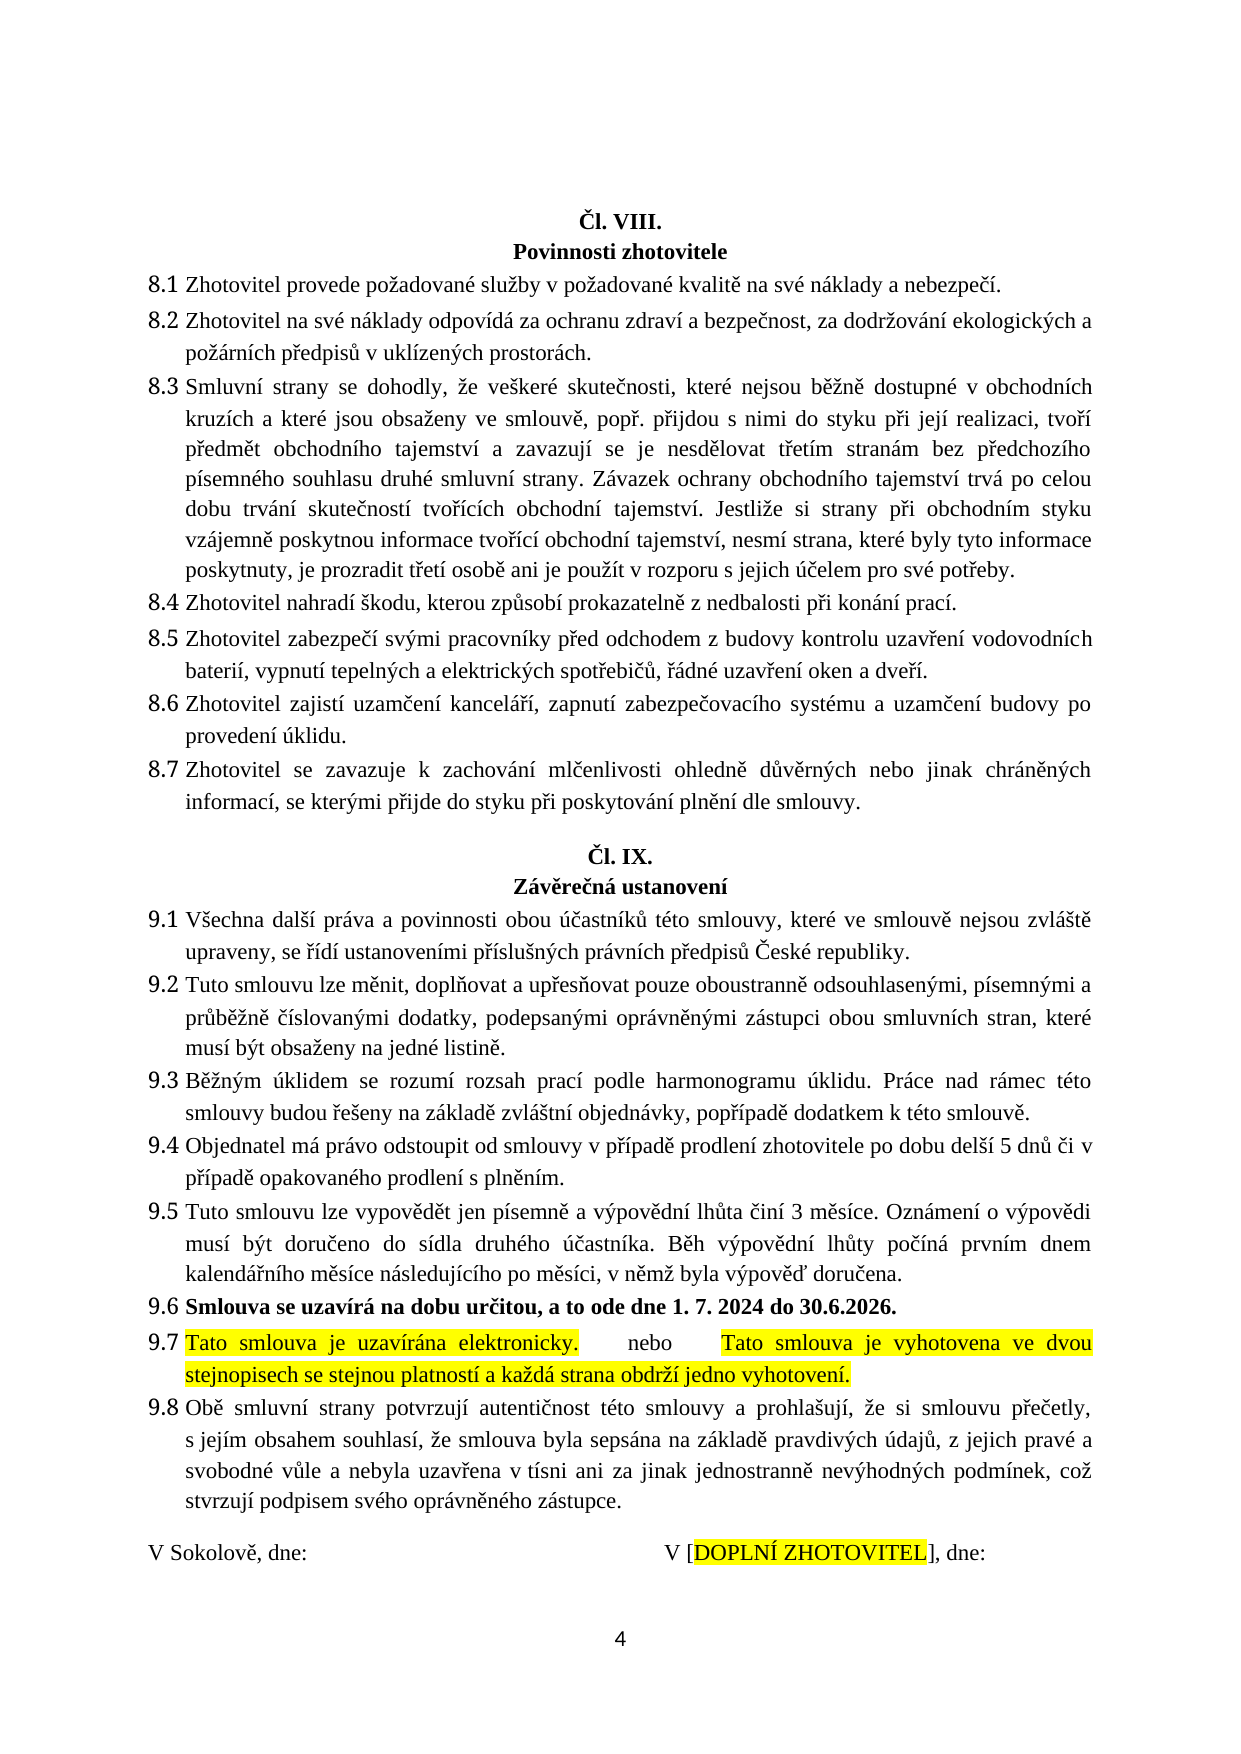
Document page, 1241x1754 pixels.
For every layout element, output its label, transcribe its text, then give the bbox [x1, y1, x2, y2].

list Zhotovitel nahradí škodu, kterou způsobí prokazatelně z nedbalosti při konání prací. [148, 586, 1093, 617]
text Čl. VIII. [148, 208, 1093, 234]
list Zhotovitel se zavazuje k zachování mlčenlivosti ohledně důvěrných nebo jinak chráněných informací, se kterými přijde do styku při poskytování plnění dle smlouvy. [148, 753, 1093, 814]
list Všechna další práva a povinnosti obou účastníků této smlouvy, které ve smlouvě nejsou zvláště upraveny, se řídí ustanoveními příslušných právních předpisů České republiky. [148, 903, 1093, 964]
list Zhotovitel zabezpečí svými pracovníky před odchodem z budovy kontrolu uzavření vodovodních baterií, vypnutí tepelných a elektrických spotřebičů, řádné uzavření oken a dveří. [148, 622, 1093, 683]
list Smlouva se uzavírá na dobu určitou, a to ode dne 1. 7. 2024 do 30.6.2026. [148, 1290, 1093, 1321]
list Obě smluvní strany potvrzují autentičnost této smlouvy a prohlašují, že si smlouvu přečetly, s jejím obsahem souhlasí, že smlouva byla sepsána na základě pravdivých údajů, z jejich pravé a svobodné vůle a nebyla uzavřena v tísni ani za jinak jednostranně nevýhodných podmínek, což stvrzují podpisem svého oprávněného zástupce. [148, 1391, 1093, 1513]
list Běžným úklidem se rozumí rozsah prací podle harmonogramu úklidu. Práce nad rámec této smlouvy budou řešeny na základě zvláštní objednávky, popřípadě dodatkem k této smlouvě. [148, 1064, 1093, 1125]
list Smluvní strany se dohodly, že veškeré skutečnosti, které nejsou běžně dostupné v obchodních kruzích a které jsou obsaženy ve smlouvě, popř. přijdou s nimi do styku při její realizaci, tvoří předmět obchodního tajemství a zavazují se je nesdělovat třetím stranám bez předchozího písemného souhlasu druhé smluvní strany. Závazek ochrany obchodního tajemství trvá po celou dobu trvání skutečností tvořících obchodní tajemství. Jestliže si strany při obchodním styku vzájemně poskytnou informace tvořící obchodní tajemství, nesmí strana, které byly tyto informace poskytnuty, je prozradit třetí osobě ani je použít v rozporu s jejich účelem pro své potřeby. [148, 370, 1093, 582]
text Čl. IX. [148, 843, 1093, 869]
text Povinnosti zhotovitele [148, 238, 1093, 264]
list Tato smlouva je uzavírána elektronicky. nebo Tato smlouva je vyhotovena ve dvou stejnopisech se stejnou platností a každá strana obdrží jedno vyhotovení. [148, 1326, 1093, 1387]
text Závěrečná ustanovení [148, 873, 1093, 899]
list Zhotovitel zajistí uzamčení kanceláří, zapnutí zabezpečovacího systému a uzamčení budovy po provedení úklidu. [148, 687, 1093, 749]
list Tuto smlouvu lze měnit, doplňovat a upřesňovat pouze oboustranně odsouhlasenými, písemnými a průběžně číslovanými dodatky, podepsanými oprávněnými zástupci obou smluvních stran, které musí být obsaženy na jedné listině. [148, 968, 1093, 1060]
text V Sokolově, dne: V [DOPLNÍ ZHOTOVITEL], dne: [927, 1539, 1093, 1565]
list Zhotovitel provede požadované služby v požadované kvalitě na své náklady a nebezpečí. [148, 268, 1093, 300]
text V Sokolově, dne: V [DOPLNÍ ZHOTOVITEL], dne: [148, 1539, 694, 1565]
list Objednatel má právo odstoupit od smlouvy v případě prodlení zhotovitele po dobu delší 5 dnů či v případě opakovaného prodlení s plněním. [148, 1129, 1093, 1191]
list Zhotovitel na své náklady odpovídá za ochranu zdraví a bezpečnost, za dodržování ekologických a požárních předpisů v uklízených prostorách. [148, 304, 1093, 366]
list Tuto smlouvu lze vypovědět jen písemně a výpovědní lhůta činí 3 měsíce. Oznámení o výpovědi musí být doručeno do sídla druhého účastníka. Běh výpovědní lhůty počíná prvním dnem kalendářního měsíce následujícího po měsíci, v němž byla výpověď doručena. [148, 1194, 1093, 1286]
